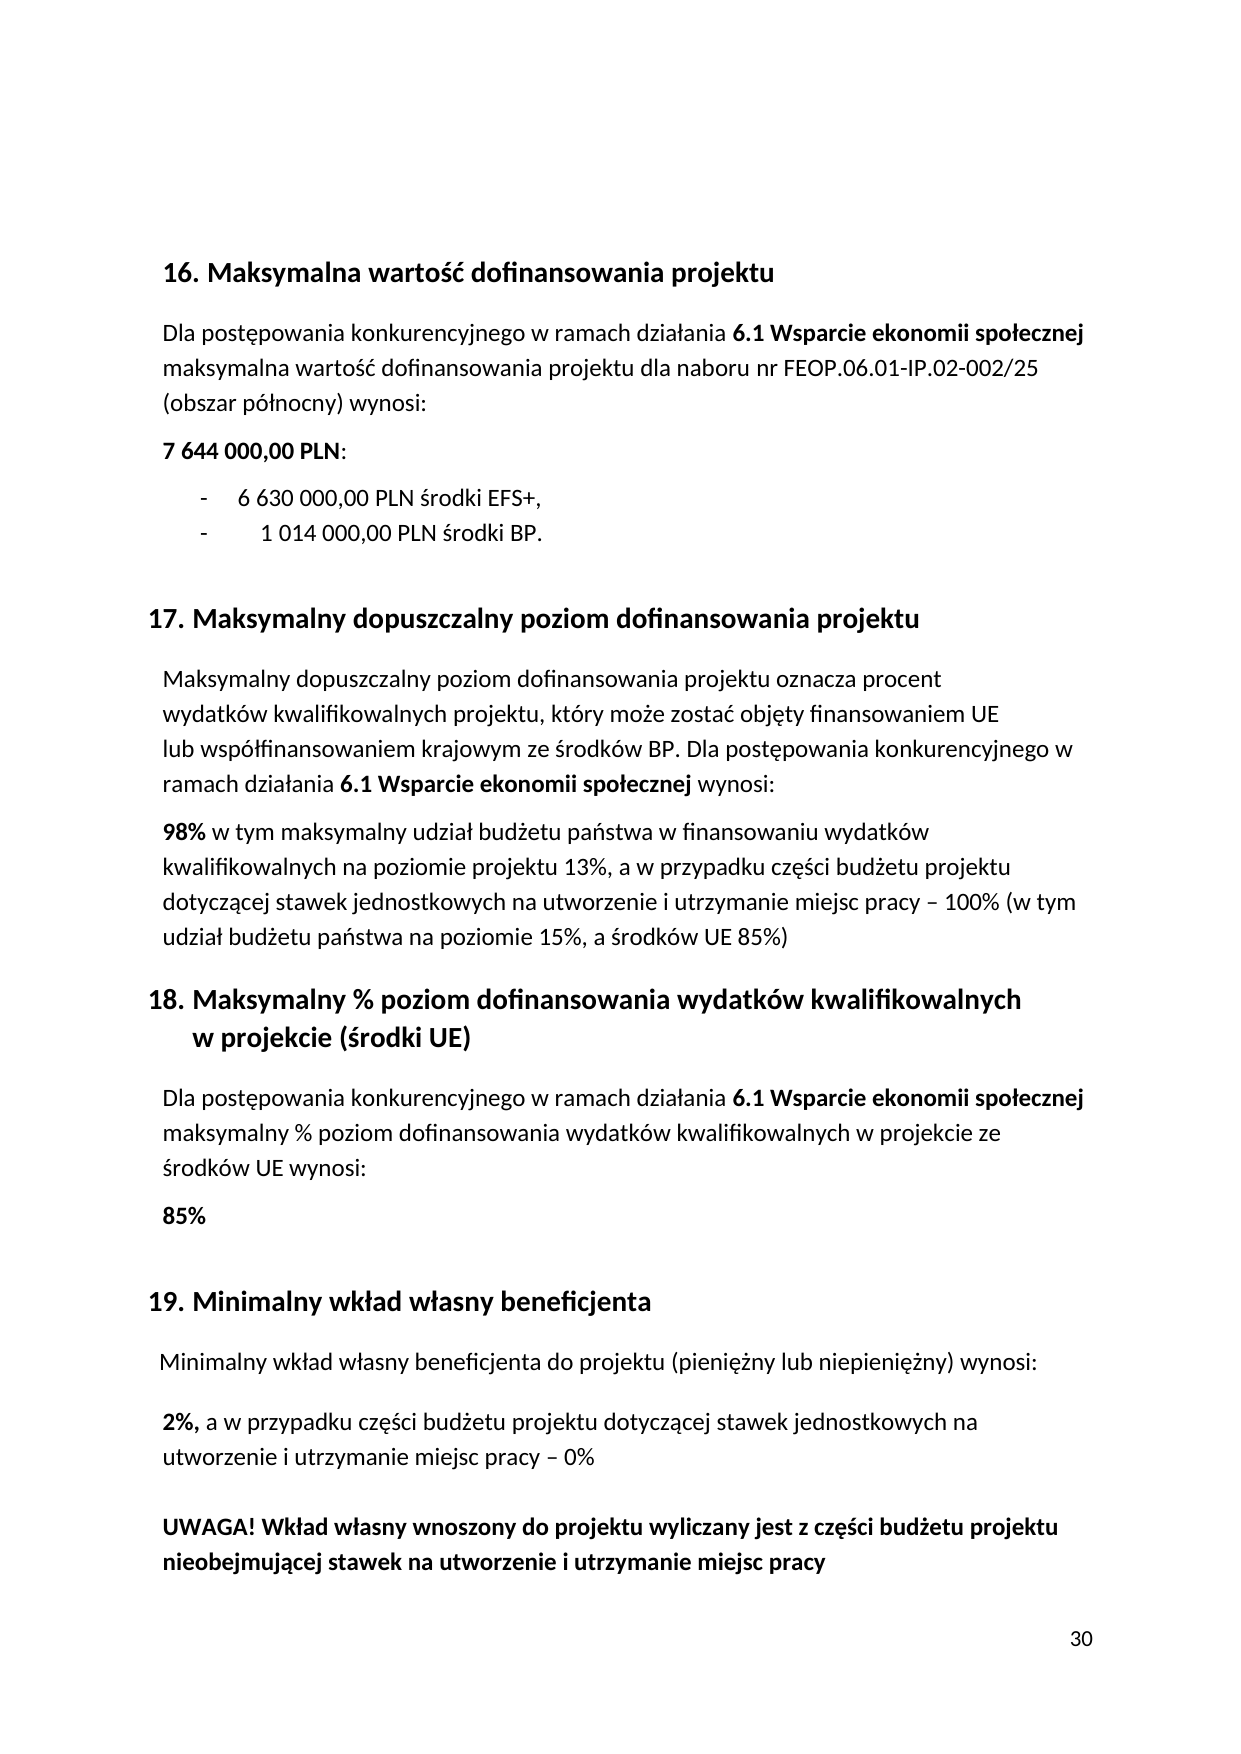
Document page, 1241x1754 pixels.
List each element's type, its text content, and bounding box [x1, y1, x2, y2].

text 85% [162, 1200, 1093, 1231]
text 7 644 000,00 PLN: [162, 435, 1093, 465]
subtitle Minimalny wkład własny beneficjenta [148, 1283, 1093, 1318]
subtitle Maksymalny dopuszczalny poziom dofinansowania projektu [148, 600, 1093, 635]
list 2%, a w przypadku części budżetu projektu dotyczącej stawek jednostkowych na utworzenie i utrzymanie miejsc pracy – 0% [162, 1406, 1093, 1472]
text UWAGA! Wkład własny wnoszony do projektu wyliczany jest z części budżetu projektu nieobejmującej stawek na utworzenie i utrzymanie miejsc pracy [162, 1511, 1093, 1577]
text lub współfinansowaniem krajowym ze środków BP. Dla postępowania konkurencyjnego w ramach działania 6.1 Wsparcie ekonomii społecznej wynosi: [162, 733, 1093, 799]
text Dla postępowania konkurencyjnego w ramach działania 6.1 Wsparcie ekonomii społecznej maksymalny % poziom dofinansowania wydatków kwalifikowalnych w projekcie ze środków UE wynosi: [162, 1083, 1093, 1183]
list 1 014 000,00 PLN środki BP. [200, 517, 1093, 548]
subtitle Maksymalny % poziom dofinansowania wydatków kwalifikowalnych w projekcie (środki UE) [148, 981, 1093, 1055]
text Dla postępowania konkurencyjnego w ramach działania 6.1 Wsparcie ekonomii społecznej maksymalna wartość dofinansowania projektu dla naboru nr FEOP.06.01-IP.02-002/25 (obszar północny) wynosi: [162, 317, 1093, 418]
text Minimalny wkład własny beneficjenta do projektu (pieniężny lub niepieniężny) wynosi: [148, 1346, 1093, 1377]
text wydatków kwalifikowalnych projektu, który może zostać objęty finansowaniem UE [162, 698, 1093, 729]
subtitle Maksymalna wartość dofinansowania projektu [162, 254, 1093, 289]
text Maksymalny dopuszczalny poziom dofinansowania projektu oznacza procent [162, 663, 1093, 694]
text 98% w tym maksymalny udział budżetu państwa w finansowaniu wydatków kwalifikowalnych na poziomie projektu 13%, a w przypadku części budżetu projektu dotyczącej stawek jednostkowych na utworzenie i utrzymanie miejsc pracy – 100% (w tym udział budżetu państwa na poziomie 15%, a środków UE 85%) [162, 816, 1093, 951]
list 6 630 000,00 PLN środki EFS+, [200, 482, 1093, 513]
